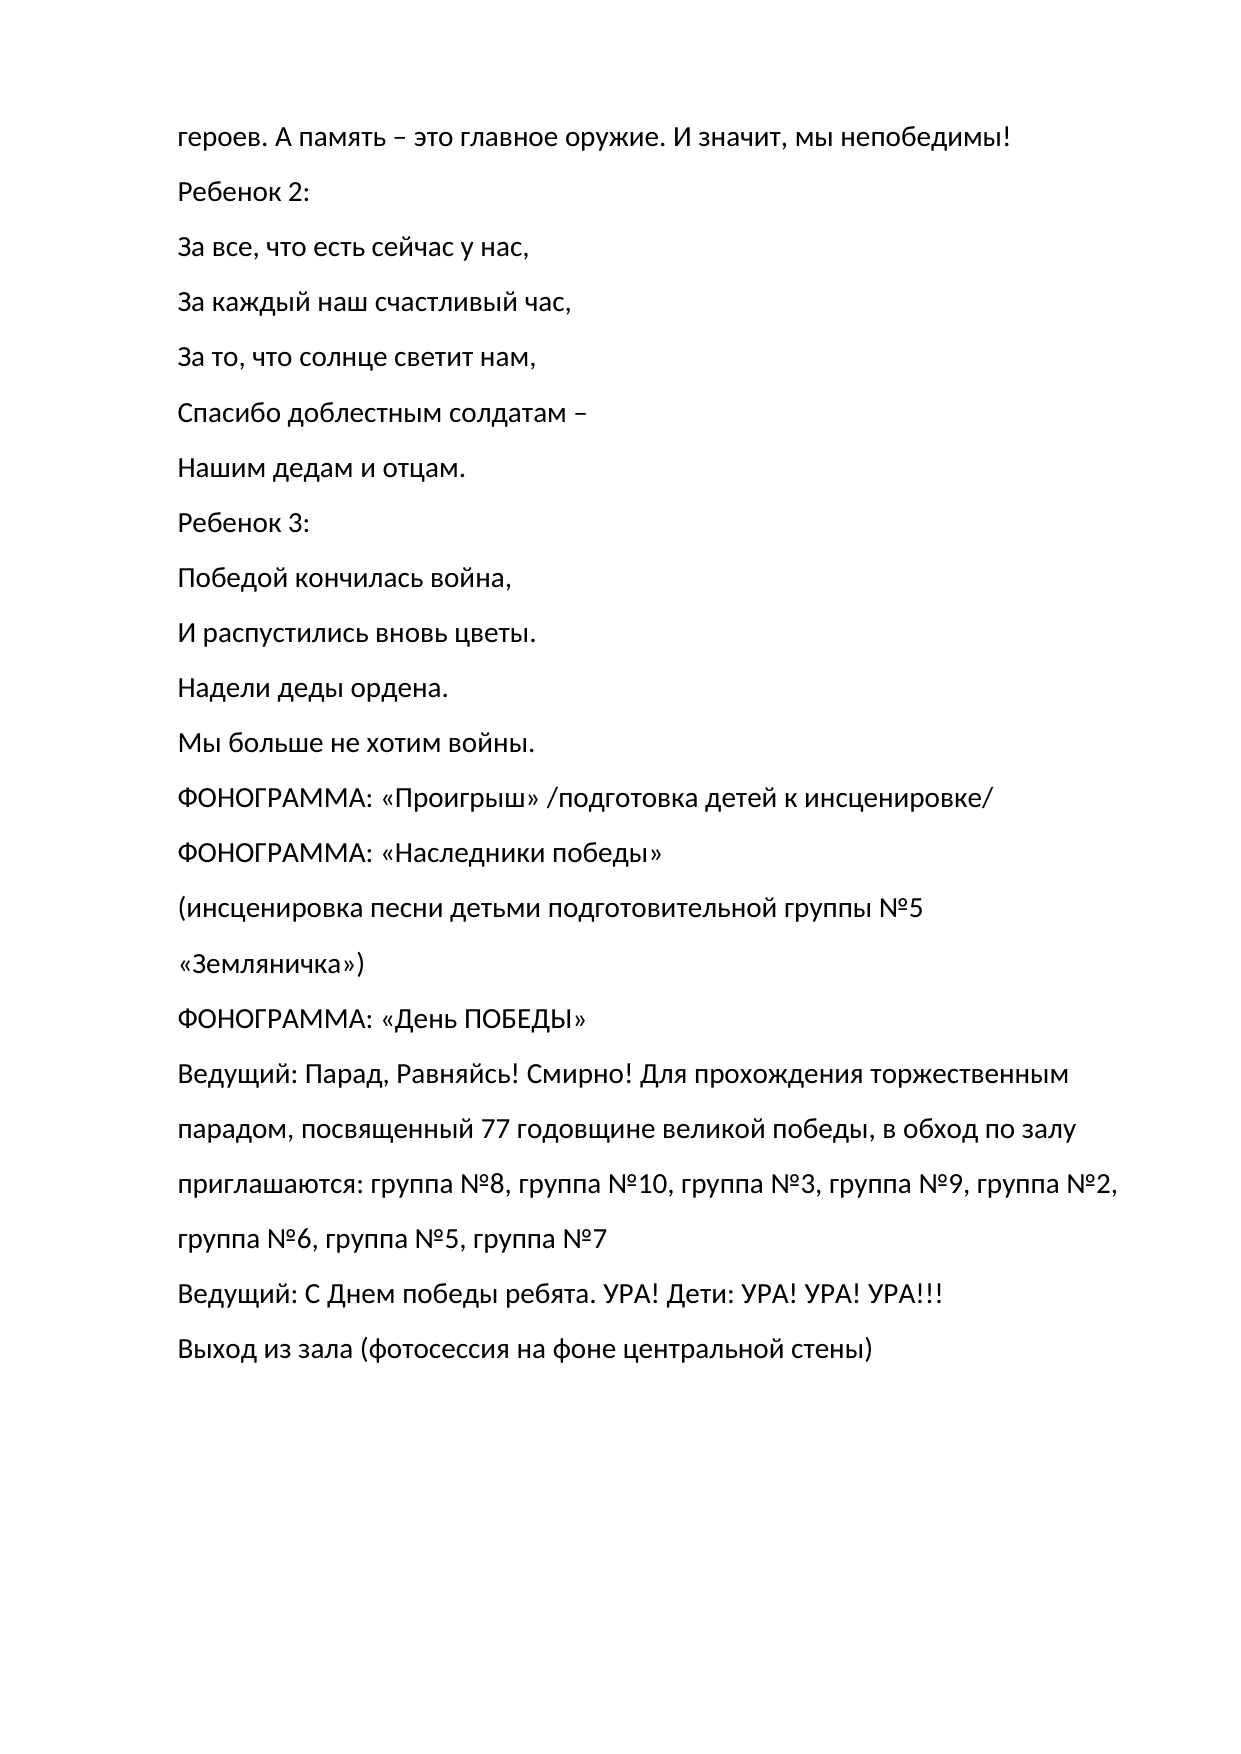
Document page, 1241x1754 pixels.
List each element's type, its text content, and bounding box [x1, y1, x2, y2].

text ФОНОГРАММА: «Проигрыш» /подготовка детей к инсценировке/ [177, 779, 1152, 815]
text Ребенок 2: [177, 173, 1152, 209]
text Спасибо доблестным солдатам – [177, 394, 1152, 429]
text «Земляничка») [177, 945, 1152, 980]
text (инсценировка песни детьми подготовительной группы №5 [177, 889, 1152, 925]
text Нашим дедам и отцам. [177, 449, 1152, 484]
text За то, что солнце светит нам, [177, 338, 1152, 374]
text Ведущий: Парад, Равняйсь! Смирно! Для прохождения торжественным [177, 1055, 1152, 1091]
text Победой кончилась война, [177, 559, 1152, 594]
text группа №6, группа №5, группа №7 [177, 1220, 1152, 1256]
text Ведущий: С Днем победы ребята. УРА! Дети: УРА! УРА! УРА!!! [177, 1275, 1152, 1311]
text Выход из зала (фотосессия на фоне центральной стены) [177, 1330, 1152, 1366]
text Надели деды ордена. [177, 669, 1152, 705]
text За каждый наш счастливый час, [177, 283, 1152, 319]
text За все, что есть сейчас у нас, [177, 228, 1152, 264]
text парадом, посвященный 77 годовщине великой победы, в обход по залу [177, 1110, 1152, 1146]
text И распустились вновь цветы. [177, 614, 1152, 650]
text приглашаются: группа №8, группа №10, группа №3, группа №9, группа №2, [177, 1165, 1152, 1201]
text ФОНОГРАММА: «Наследники победы» [177, 834, 1152, 870]
text героев. А память – это главное оружие. И значит, мы непобедимы! [177, 118, 1152, 154]
text ФОНОГРАММА: «День ПОБЕДЫ» [177, 1000, 1152, 1035]
text Мы больше не хотим войны. [177, 724, 1152, 760]
text Ребенок 3: [177, 504, 1152, 539]
